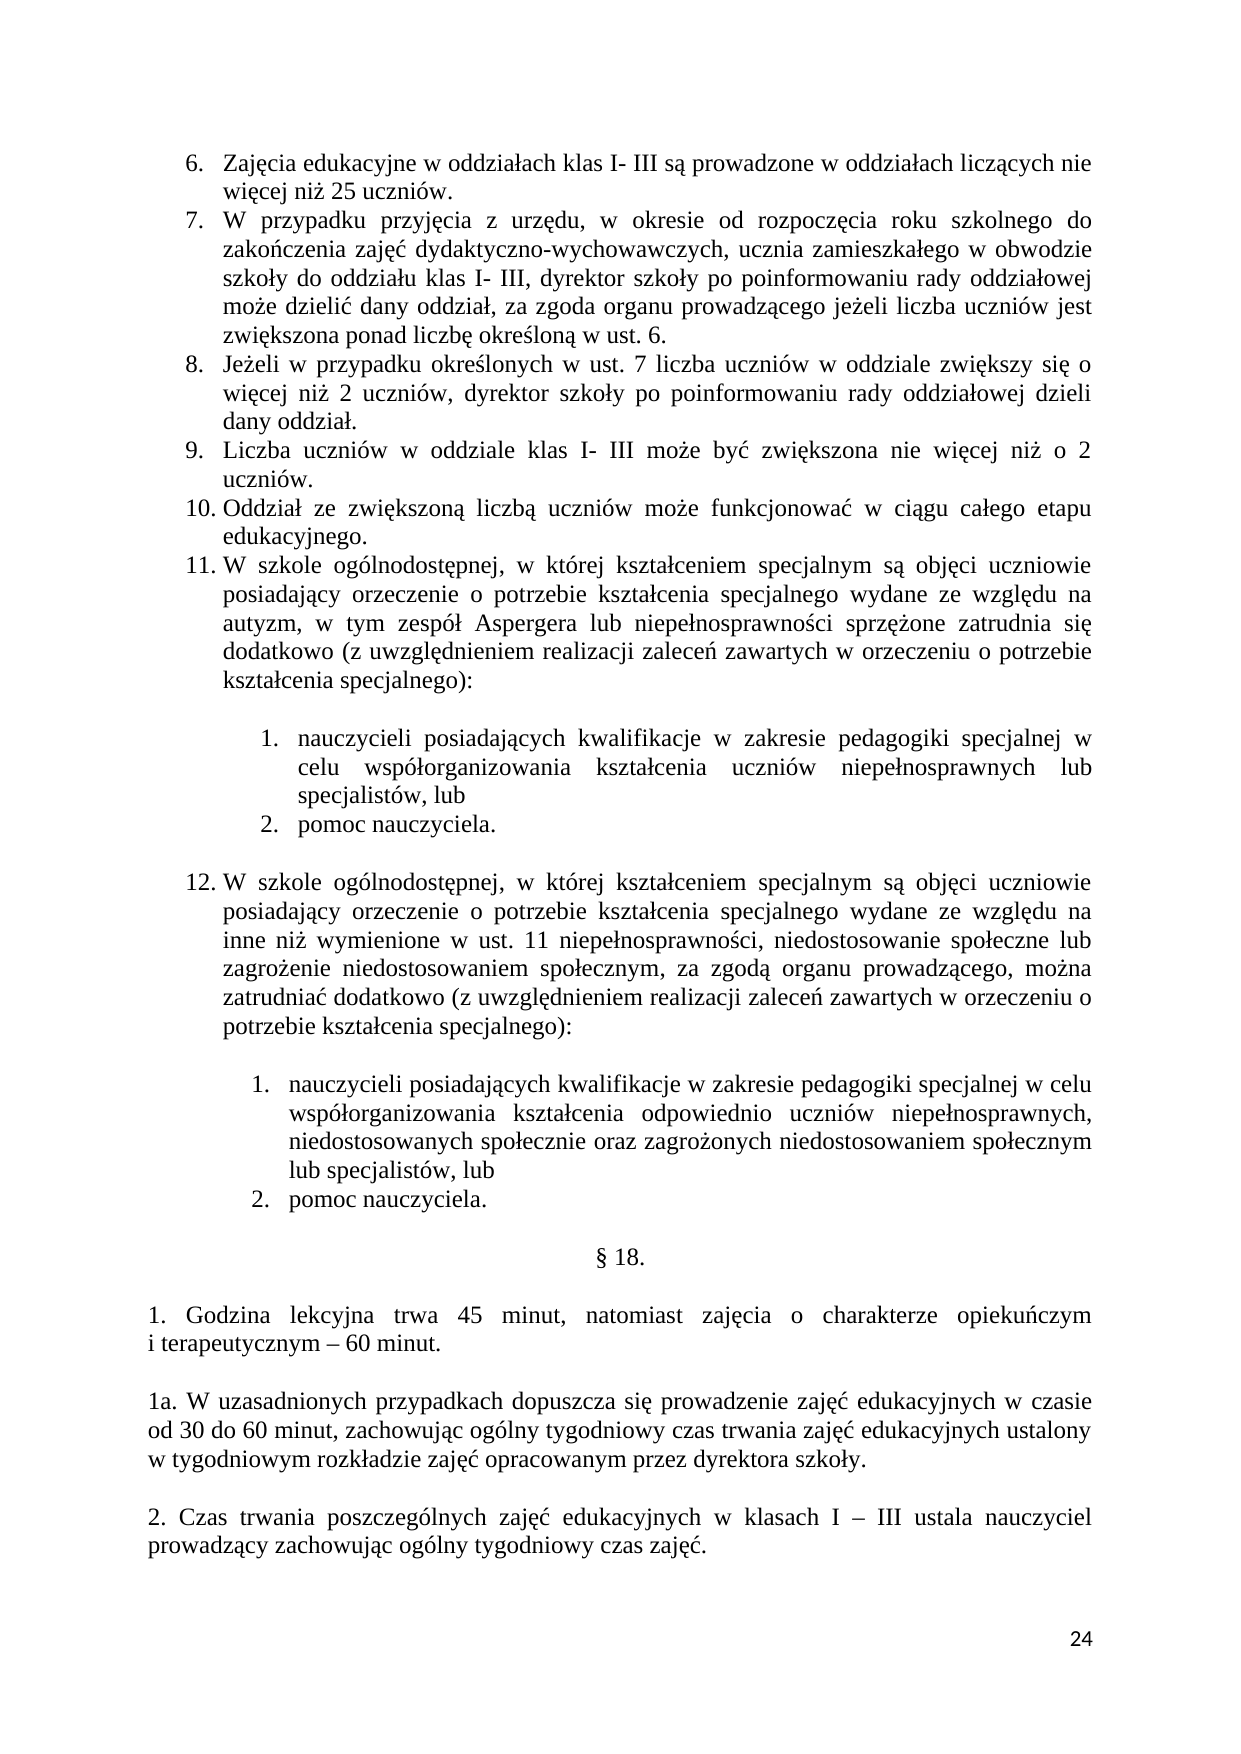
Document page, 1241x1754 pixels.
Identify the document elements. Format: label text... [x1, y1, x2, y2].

list W przypadku przyjęcia z urzędu, w okresie od rozpoczęcia roku szkolnego do zakończenia zajęć dydaktyczno-wychowawczych, ucznia zamieszkałego w obwodzie szkoły do oddziału klas I- III, dyrektor szkoły po poinformowaniu rady oddziałowej może dzielić dany oddział, za zgoda organu prowadzącego jeżeli liczba uczniów jest zwiększona ponad liczbę określoną w ust. 6. [185, 205, 1093, 349]
list nauczycieli posiadających kwalifikacje w zakresie pedagogiki specjalnej w celu współorganizowania kształcenia odpowiednio uczniów niepełnosprawnych, niedostosowanych społecznie oraz zagrożonych niedostosowaniem społecznym lub specjalistów, lub [251, 1069, 1093, 1184]
list nauczycieli posiadających kwalifikacje w zakresie pedagogiki specjalnej w celu współorganizowania kształcenia uczniów niepełnosprawnych lub specjalistów, lub [260, 723, 1093, 809]
text 1. Godzina lekcyjna trwa 45 minut, natomiast zajęcia o charakterze opiekuńczym i terapeutycznym – 60 minut. [148, 1300, 1093, 1357]
text 2. Czas trwania poszczególnych zajęć edukacyjnych w klasach I – III ustala nauczyciel prowadzący zachowując ogólny tygodniowy czas zajęć. [148, 1502, 1093, 1559]
text 1a. W uzasadnionych przypadkach dopuszcza się prowadzenie zajęć edukacyjnych w czasie od 30 do 60 minut, zachowując ogólny tygodniowy czas trwania zajęć edukacyjnych ustalony w tygodniowym rozkładzie zajęć opracowanym przez dyrektora szkoły. [148, 1386, 1093, 1473]
list Oddział ze zwiększoną liczbą uczniów może funkcjonować w ciągu całego etapu edukacyjnego. [185, 493, 1093, 550]
list W szkole ogólnodostępnej, w której kształceniem specjalnym są objęci uczniowie posiadający orzeczenie o potrzebie kształcenia specjalnego wydane ze względu na autyzm, w tym zespół Aspergera lub niepełnosprawności sprzężone zatrudnia się dodatkowo (z uwzględnieniem realizacji zaleceń zawartych w orzeczeniu o potrzebie kształcenia specjalnego): [185, 550, 1093, 694]
list W szkole ogólnodostępnej, w której kształceniem specjalnym są objęci uczniowie posiadający orzeczenie o potrzebie kształcenia specjalnego wydane ze względu na inne niż wymienione w ust. 11 niepełnosprawności, niedostosowanie społeczne lub zagrożenie niedostosowaniem społecznym, za zgodą organu prowadzącego, można zatrudniać dodatkowo (z uwzględnieniem realizacji zaleceń zawartych w orzeczeniu o potrzebie kształcenia specjalnego): [185, 867, 1093, 1040]
list pomoc nauczyciela. [260, 809, 1093, 838]
text § 18. [148, 1242, 1093, 1271]
list Liczba uczniów w oddziale klas I- III może być zwiększona nie więcej niż o 2 uczniów. [185, 435, 1093, 493]
list Jeżeli w przypadku określonych w ust. 7 liczba uczniów w oddziale zwiększy się o więcej niż 2 uczniów, dyrektor szkoły po poinformowaniu rady oddziałowej dzieli dany oddział. [185, 349, 1093, 435]
list pomoc nauczyciela. [251, 1184, 1093, 1213]
list Zajęcia edukacyjne w oddziałach klas I- III są prowadzone w oddziałach liczących nie więcej niż 25 uczniów. [185, 148, 1093, 205]
